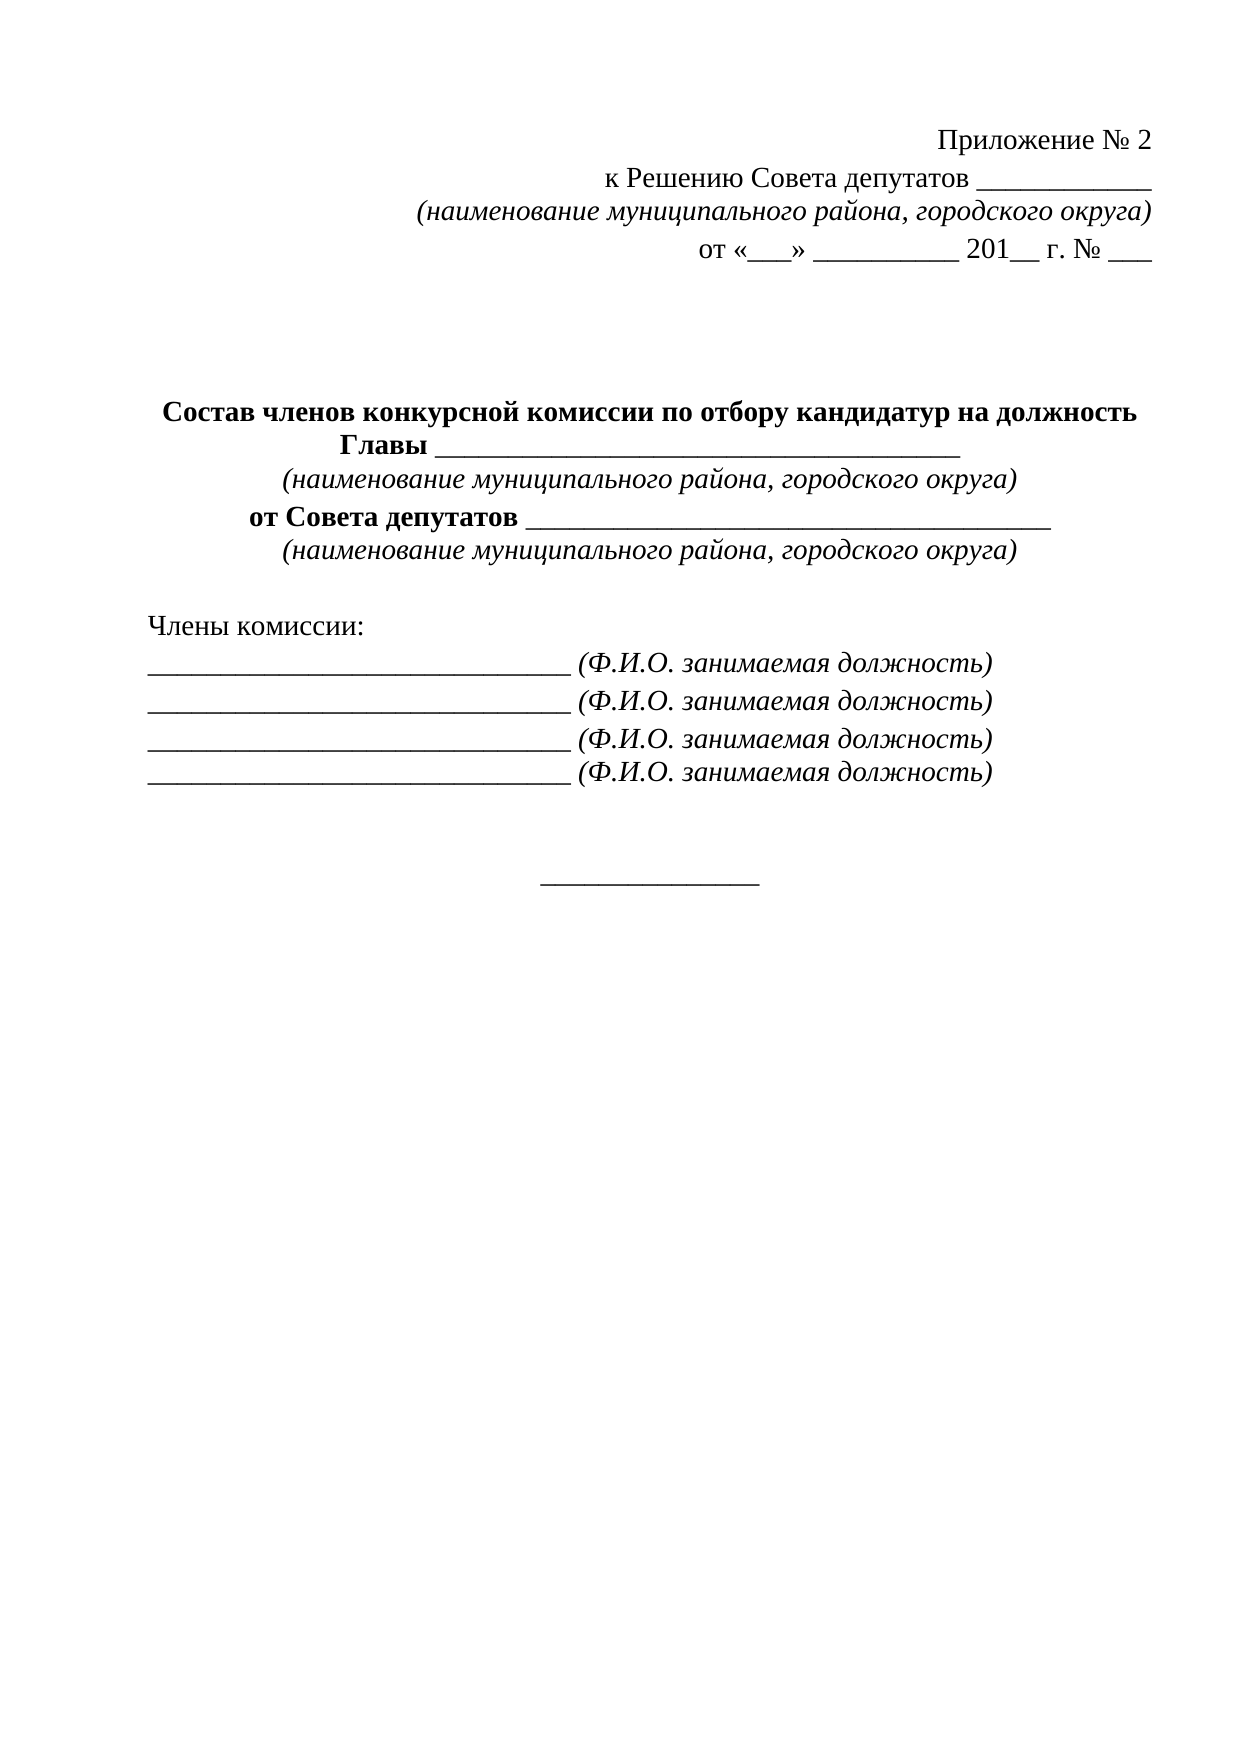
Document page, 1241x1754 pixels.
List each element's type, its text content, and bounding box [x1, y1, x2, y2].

text _____________________________ (Ф.И.О. занимаемая должность) [148, 754, 1152, 788]
text _____________________________ (Ф.И.О. занимаемая должность) [148, 683, 1152, 717]
text (наименование муниципального района, городского округа) [148, 532, 1152, 566]
text от Совета депутатов ____________________________________ [148, 499, 1152, 532]
text к Решению Совета депутатов ____________ [148, 160, 1152, 193]
text (наименование муниципального района, городского округа) [148, 193, 1152, 227]
text (наименование муниципального района, городского округа) [148, 461, 1152, 494]
text Члены комиссии: [148, 608, 1152, 641]
text _______________ [148, 855, 1152, 888]
text от «___» __________ 201__ г. № ___ [148, 231, 1152, 265]
text Приложение № 2 [148, 122, 1152, 156]
text _____________________________ (Ф.И.О. занимаемая должность) [148, 721, 1152, 754]
text _____________________________ (Ф.И.О. занимаемая должность) [148, 645, 1152, 679]
text Состав членов конкурсной комиссии по отбору кандидатур на должность Главы ____________________________________ [148, 394, 1152, 461]
